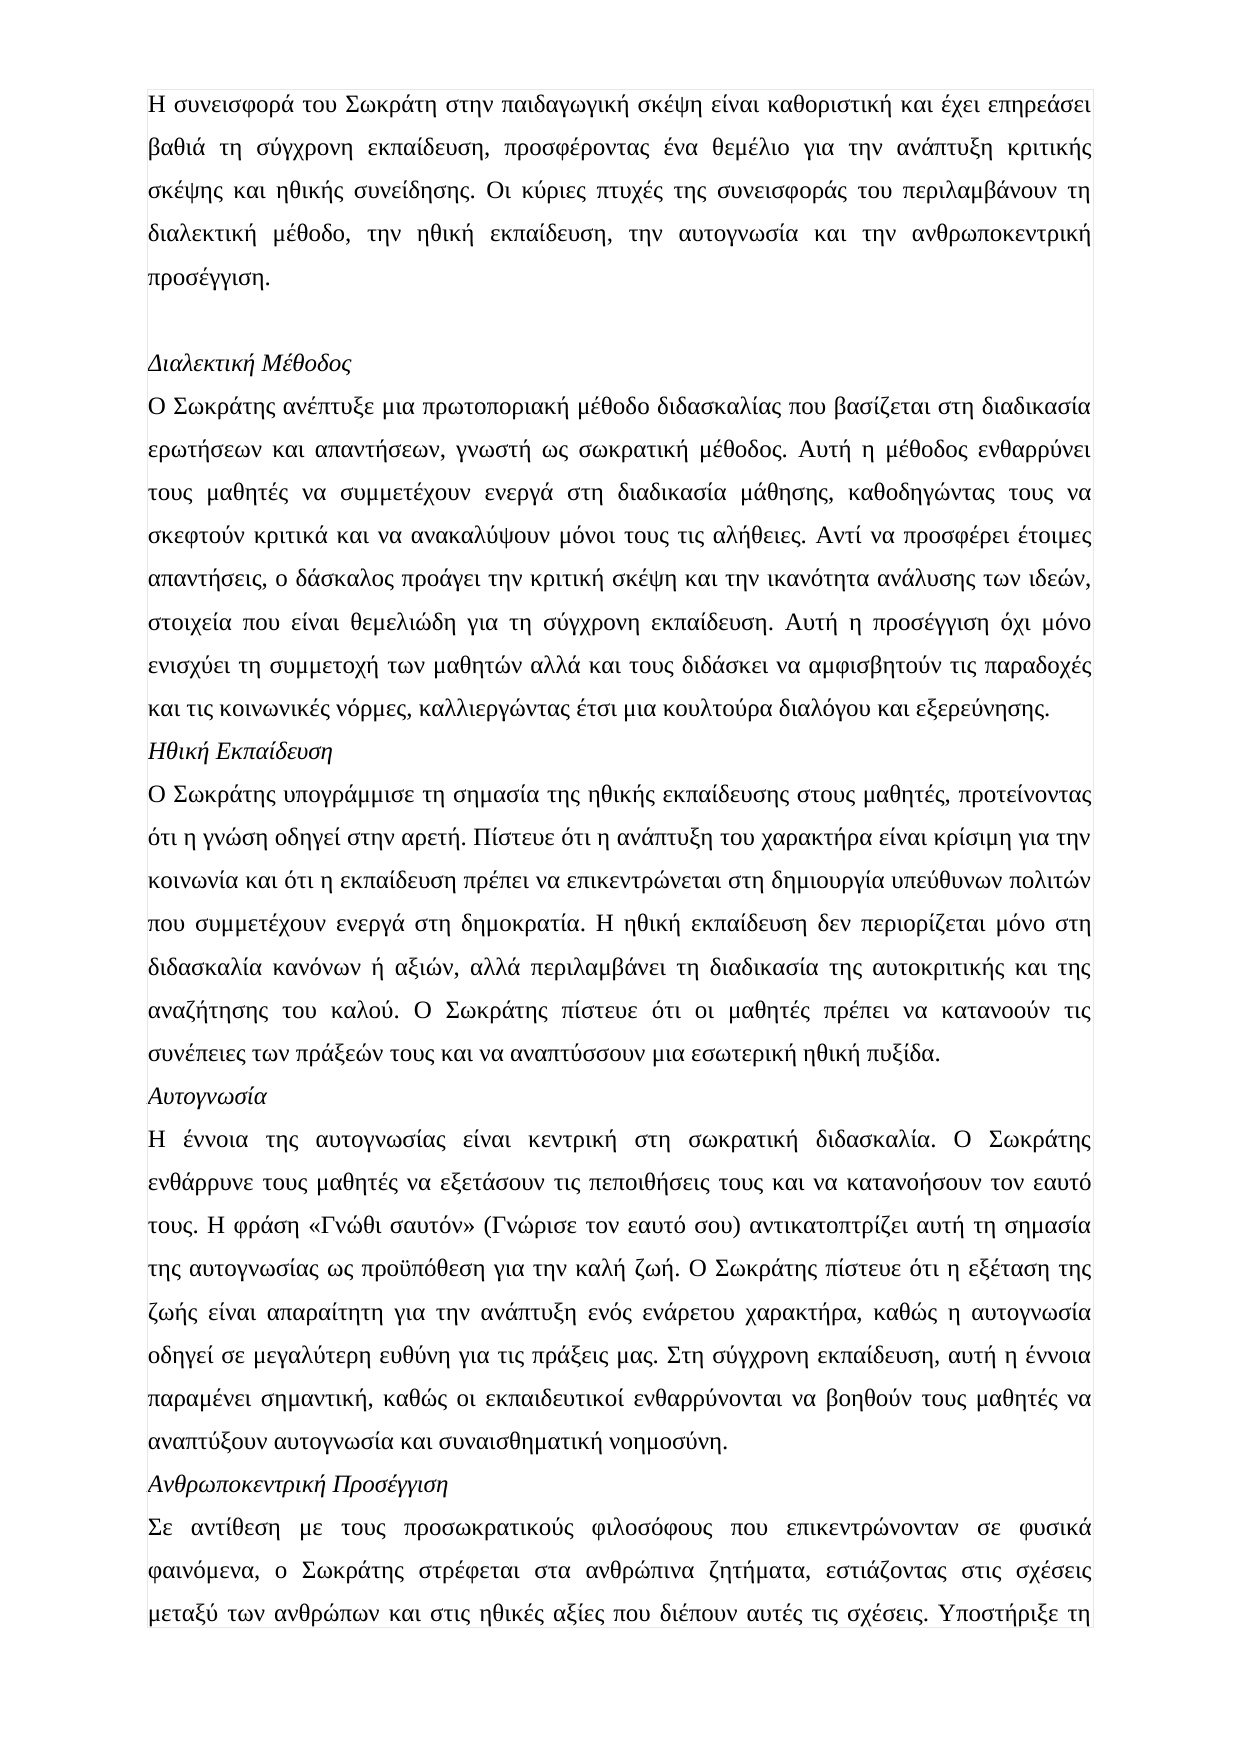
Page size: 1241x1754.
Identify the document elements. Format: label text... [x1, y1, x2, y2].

text Ανθρωποκεντρική Προσέγγιση [148, 1469, 1093, 1498]
text Η έννοια της αυτογνωσίας είναι κεντρική στη σωκρατική διδασκαλία. Ο Σωκράτης ενθάρρυνε τους μαθητές να εξετάσουν τις πεποιθήσεις τους και να κατανοήσουν τον εαυτό τους. Η φράση «Γνώθι σαυτόν» (Γνώρισε τον εαυτό σου) αντικατοπτρίζει αυτή τη σημασία της αυτογνωσίας ως προϋπόθεση για την καλή ζωή. Ο Σωκράτης πίστευε ότι η εξέταση της ζωής είναι απαραίτητη για την ανάπτυξη ενός ενάρετου χαρακτήρα, καθώς η αυτογνωσία οδηγεί σε μεγαλύτερη ευθύνη για τις πράξεις μας. Στη σύγχρονη εκπαίδευση, αυτή η έννοια παραμένει σημαντική, καθώς οι εκπαιδευτικοί ενθαρρύνονται να βοηθούν τους μαθητές να αναπτύξουν αυτογνωσία και συναισθηματική νοημοσύνη. [148, 1124, 1093, 1455]
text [148, 1512, 1093, 1627]
text Διαλεκτική Μέθοδος [148, 347, 1093, 377]
text Ο Σωκράτης ανέπτυξε μια πρωτοποριακή μέθοδο διδασκαλίας που βασίζεται στη διαδικασία ερωτήσεων και απαντήσεων, γνωστή ως σωκρατική μέθοδος. Αυτή η μέθοδος ενθαρρύνει τους μαθητές να συμμετέχουν ενεργά στη διαδικασία μάθησης, καθοδηγώντας τους να σκεφτούν κριτικά και να ανακαλύψουν μόνοι τους τις αλήθειες. Αντί να προσφέρει έτοιμες απαντήσεις, ο δάσκαλος προάγει την κριτική σκέψη και την ικανότητα ανάλυσης των ιδεών, στοιχεία που είναι θεμελιώδη για τη σύγχρονη εκπαίδευση. Αυτή η προσέγγιση όχι μόνο ενισχύει τη συμμετοχή των μαθητών αλλά και τους διδάσκει να αμφισβητούν τις παραδοχές και τις κοινωνικές νόρμες, καλλιεργώντας έτσι μια κουλτούρα διαλόγου και εξερεύνησης. [148, 391, 1093, 722]
text Ο Σωκράτης υπογράμμισε τη σημασία της ηθικής εκπαίδευσης στους μαθητές, προτείνοντας ότι η γνώση οδηγεί στην αρετή. Πίστευε ότι η ανάπτυξη του χαρακτήρα είναι κρίσιμη για την κοινωνία και ότι η εκπαίδευση πρέπει να επικεντρώνεται στη δημιουργία υπεύθυνων πολιτών που συμμετέχουν ενεργά στη δημοκρατία. Η ηθική εκπαίδευση δεν περιορίζεται μόνο στη διδασκαλία κανόνων ή αξιών, αλλά περιλαμβάνει τη διαδικασία της αυτοκριτικής και της αναζήτησης του καλού. Ο Σωκράτης πίστευε ότι οι μαθητές πρέπει να κατανοούν τις συνέπειες των πράξεών τους και να αναπτύσσουν μια εσωτερική ηθική πυξίδα. [148, 779, 1093, 1067]
text Η συνεισφορά του Σωκράτη στην παιδαγωγική σκέψη είναι καθοριστική και έχει επηρεάσει βαθιά τη σύγχρονη εκπαίδευση, προσφέροντας ένα θεμέλιο για την ανάπτυξη κριτικής σκέψης και ηθικής συνείδησης. Οι κύριες πτυχές της συνεισφοράς του περιλαμβάνουν τη διαλεκτική μέθοδο, την ηθική εκπαίδευση, την αυτογνωσία και την ανθρωποκεντρική προσέγγιση. [148, 90, 1093, 290]
text Ηθική Εκπαίδευση [148, 736, 1093, 765]
text Αυτογνωσία [148, 1081, 1093, 1110]
